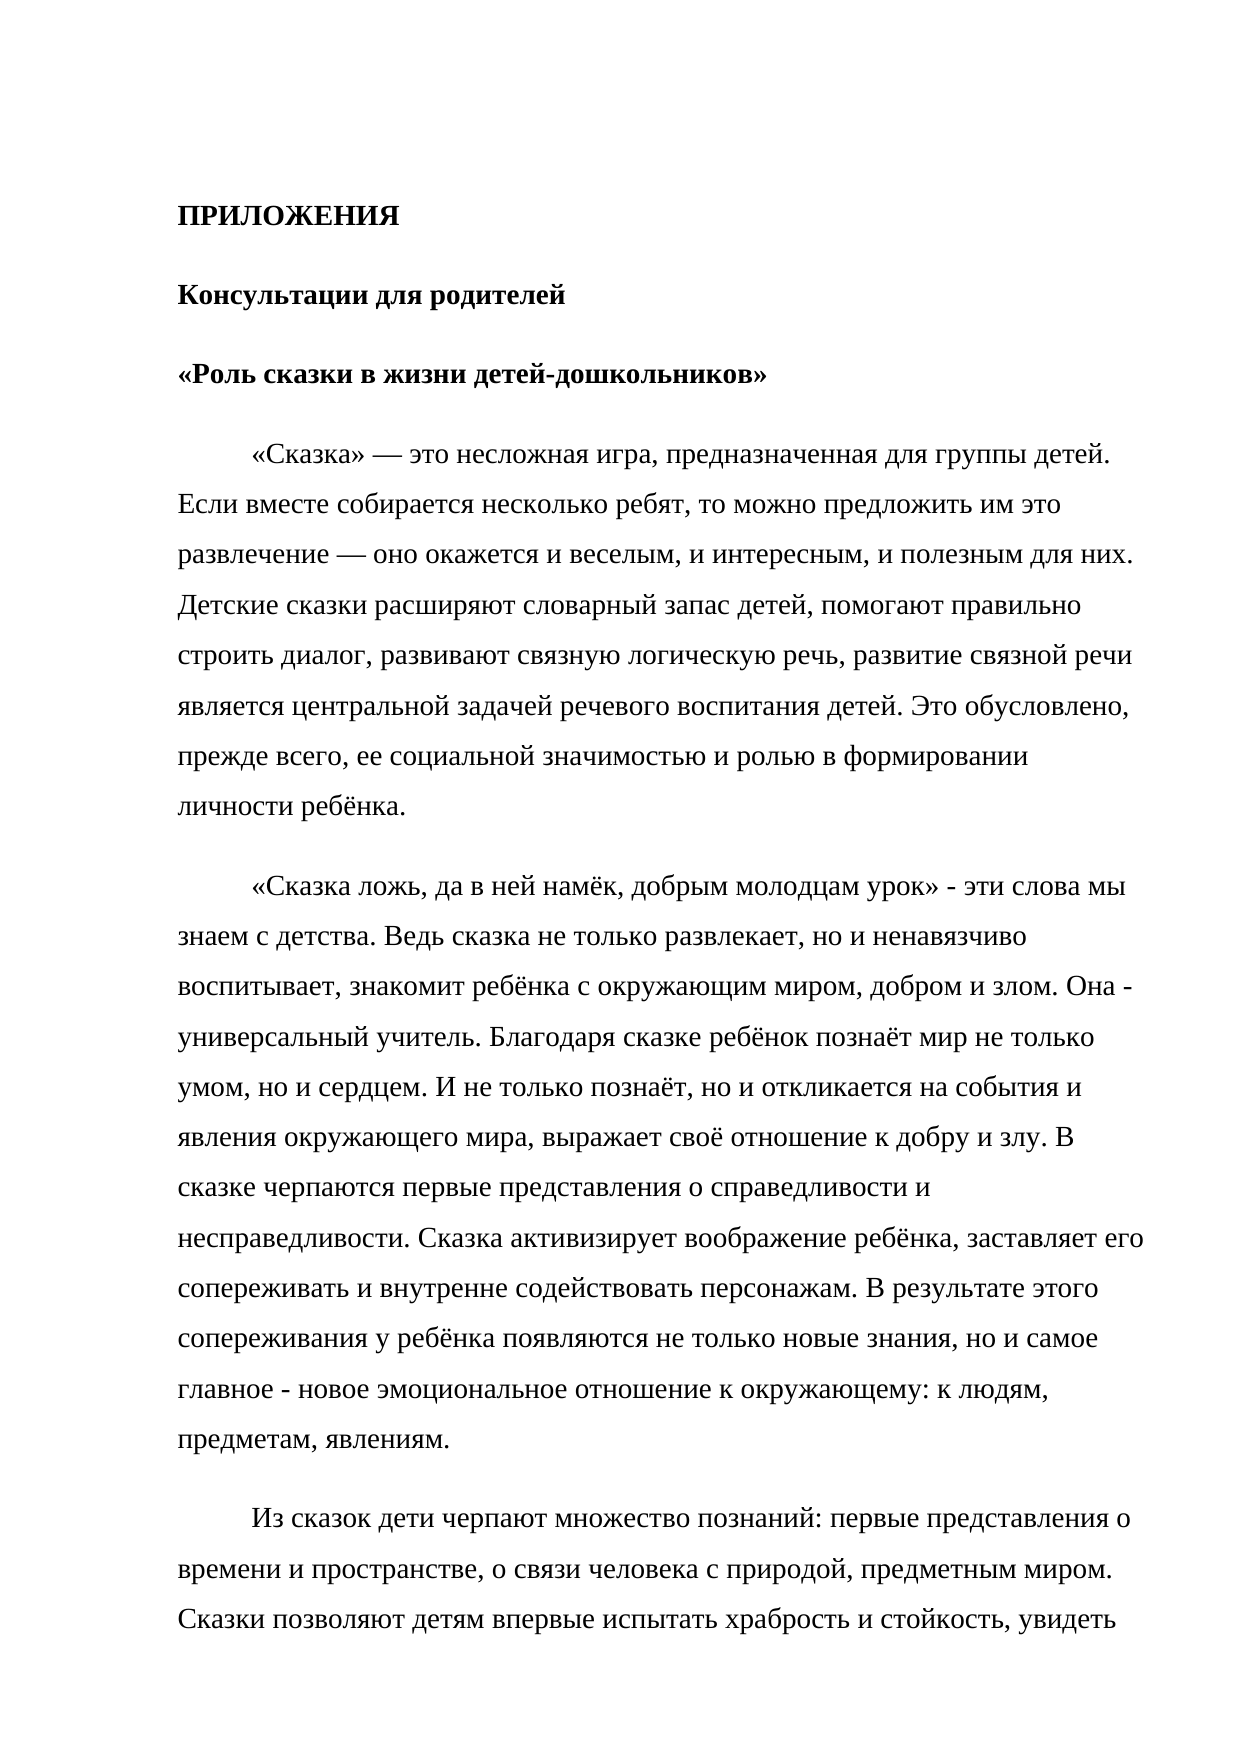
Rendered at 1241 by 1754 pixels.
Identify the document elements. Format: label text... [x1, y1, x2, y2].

text Консультации для родителей [177, 277, 1152, 311]
text «Роль сказки в жизни детей-дошкольников» [177, 357, 1152, 390]
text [177, 1501, 1152, 1635]
text «Сказка ложь, да в ней намёк, добрым молодцам урок» - эти слова мы знаем с детства. Ведь сказка не только развлекает, но и ненавязчиво воспитывает, знакомит ребёнка с окружающим миром, добром и злом. Она - универсальный учитель. Благодаря сказке ребёнок познаёт мир не только умом, но и сердцем. И не только познаёт, но и откликается на события и явления окружающего мира, выражает своё отношение к добру и злу. В сказке черпаются первые представления о справедливости и несправедливости. Сказка активизирует воображение ребёнка, заставляет его сопереживать и внутренне содействовать персонажам. В результате этого сопереживания у ребёнка появляются не только новые знания, но и самое главное - новое эмоциональное отношение к окружающему: к людям, предметам, явлениям. [177, 868, 1152, 1455]
text «Сказка» — это несложная игра, предназначенная для группы детей. Если вместе собирается несколько ребят, то можно предложить им это развлечение — оно окажется и веселым, и интересным, и полезным для них. Детские сказки расширяют словарный запас детей, помогают правильно строить диалог, развивают связную логическую речь, развитие связной речи является центральной задачей речевого воспитания детей. Это обусловлено, прежде всего, ее социальной значимостью и ролью в формировании личности ребёнка. [177, 436, 1152, 822]
text ПРИЛОЖЕНИЯ [177, 198, 1152, 231]
